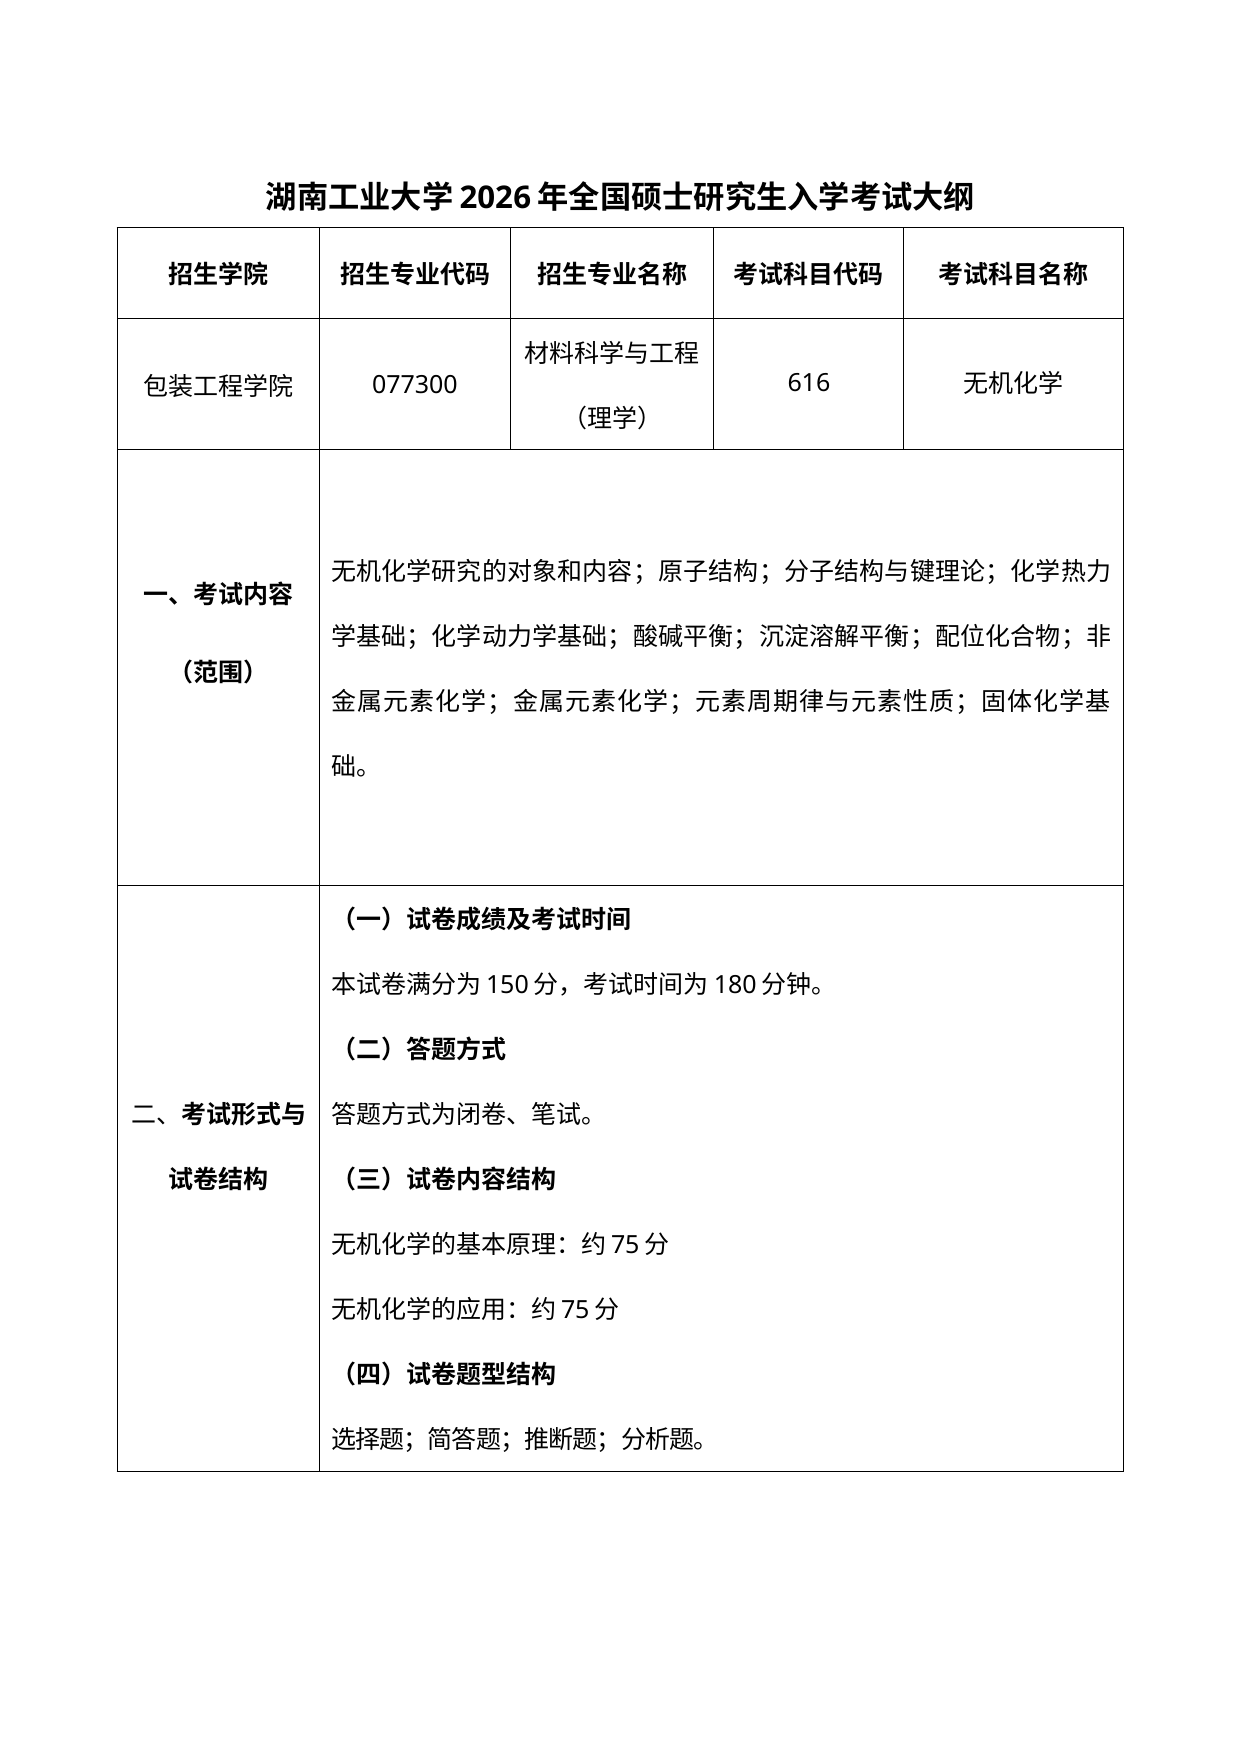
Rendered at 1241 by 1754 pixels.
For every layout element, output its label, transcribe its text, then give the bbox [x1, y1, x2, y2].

table_header 招生专业名称 [511, 228, 713, 318]
table_cell 无机化学 [904, 319, 1123, 449]
table_header 招生学院 [118, 228, 319, 318]
table_cell 包装工程学院 [118, 319, 319, 449]
text 湖南工业大学2026年全国硕士研究生入学考试大纲 [187, 162, 1053, 227]
table_cell 二、考试形式与试卷结构 [118, 886, 319, 1471]
table_cell 077300 [320, 319, 510, 449]
table_cell （一）试卷成绩及考试时间 本试卷满分为150分，考试时间为180分钟。 （二）答题方式 答题方式为闭卷、笔试。 （三）试卷内容结构 无机化学的基本原理：约75分 无机化学的应用：约75分 （四）试卷题型结构 选择题；简答题；推断题；分析题。 [320, 886, 1123, 1471]
table_header 考试科目名称 [904, 228, 1123, 318]
table_cell 无机化学研究的对象和内容；原子结构；分子结构与键理论；化学热力学基础；化学动力学基础；酸碱平衡；沉淀溶解平衡；配位化合物；非金属元素化学；金属元素化学；元素周期律与元素性质；固体化学基础。 [320, 450, 1123, 884]
table_header 招生专业代码 [320, 228, 510, 318]
table_header 考试科目代码 [714, 228, 903, 318]
table_cell 材料科学与工程（理学） [511, 319, 713, 449]
table_cell 616 [714, 319, 903, 449]
table_cell 一、考试内容 （范围） [118, 450, 319, 884]
